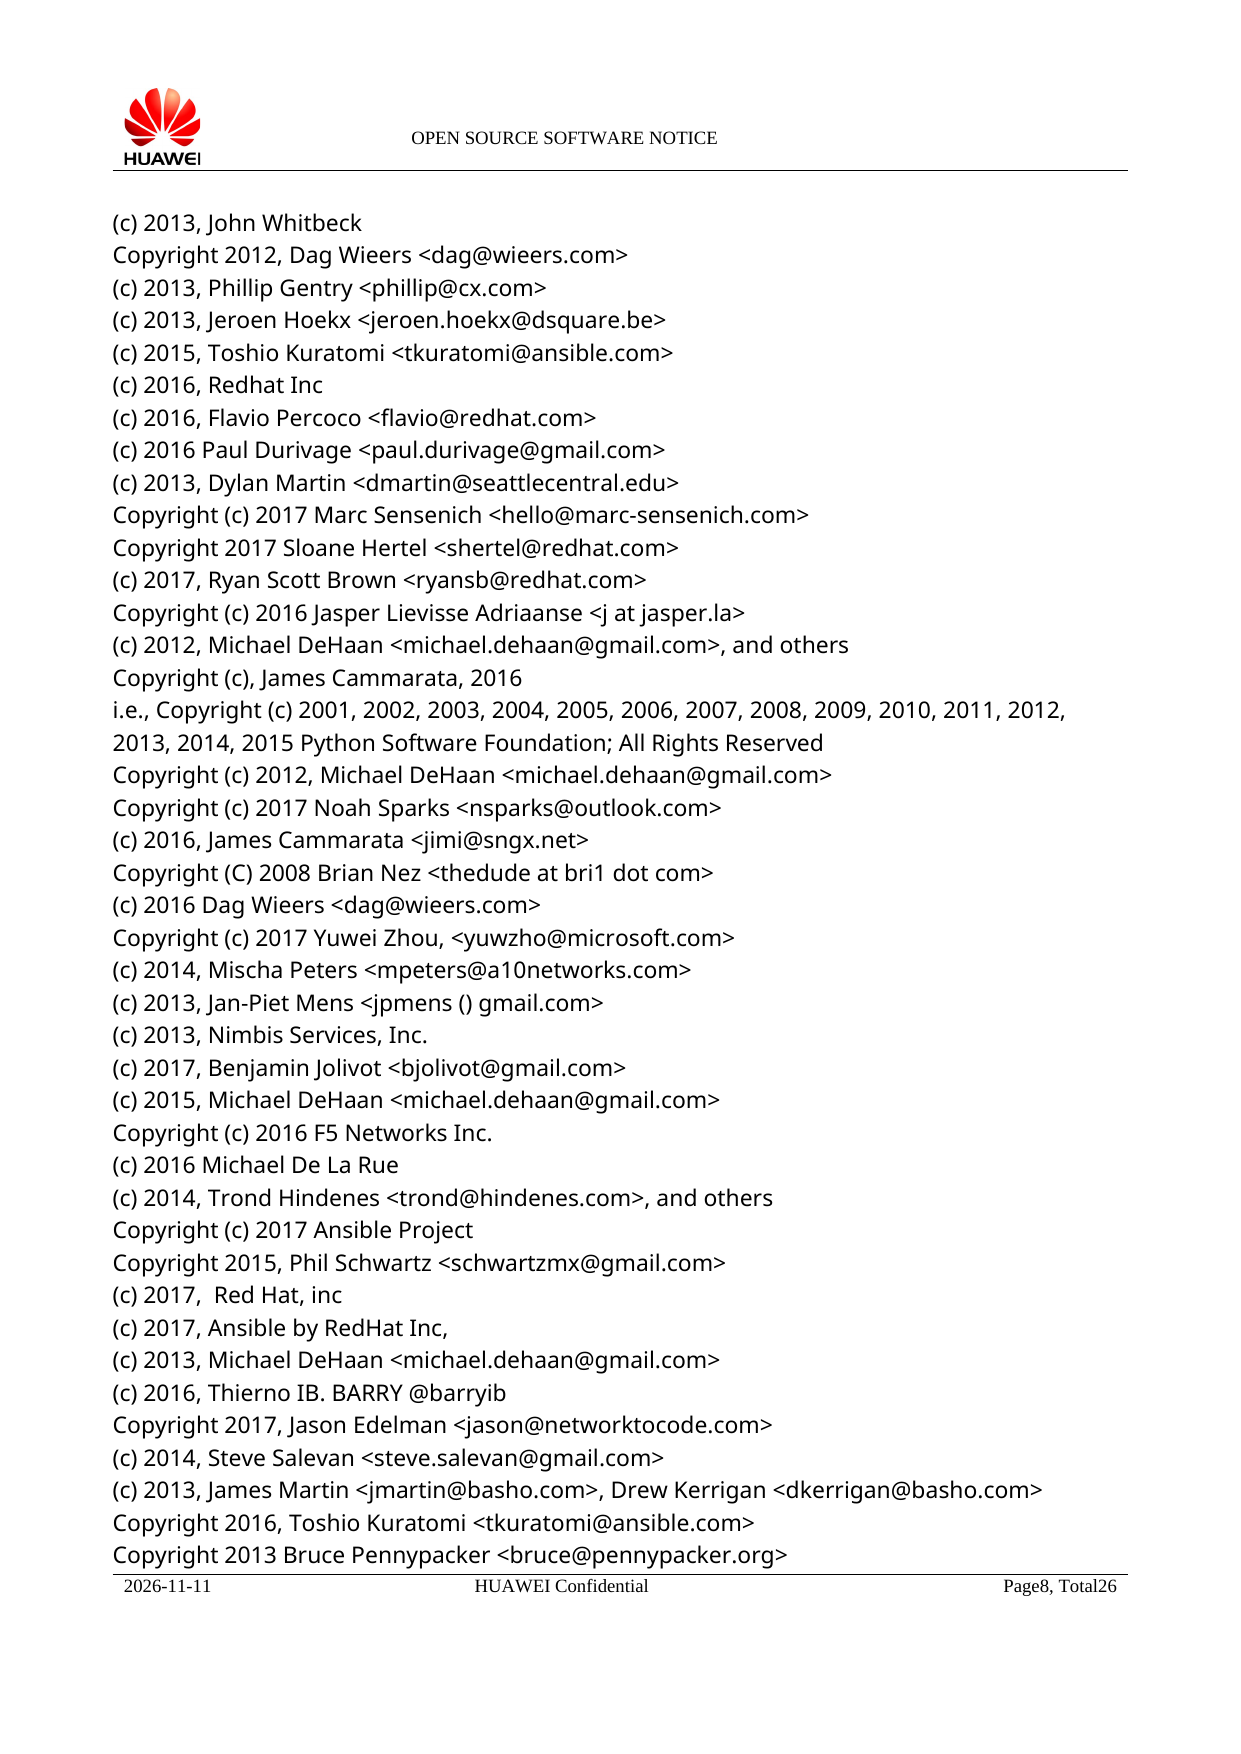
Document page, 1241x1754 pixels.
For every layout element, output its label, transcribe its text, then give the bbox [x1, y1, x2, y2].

picture [124, 88, 201, 165]
